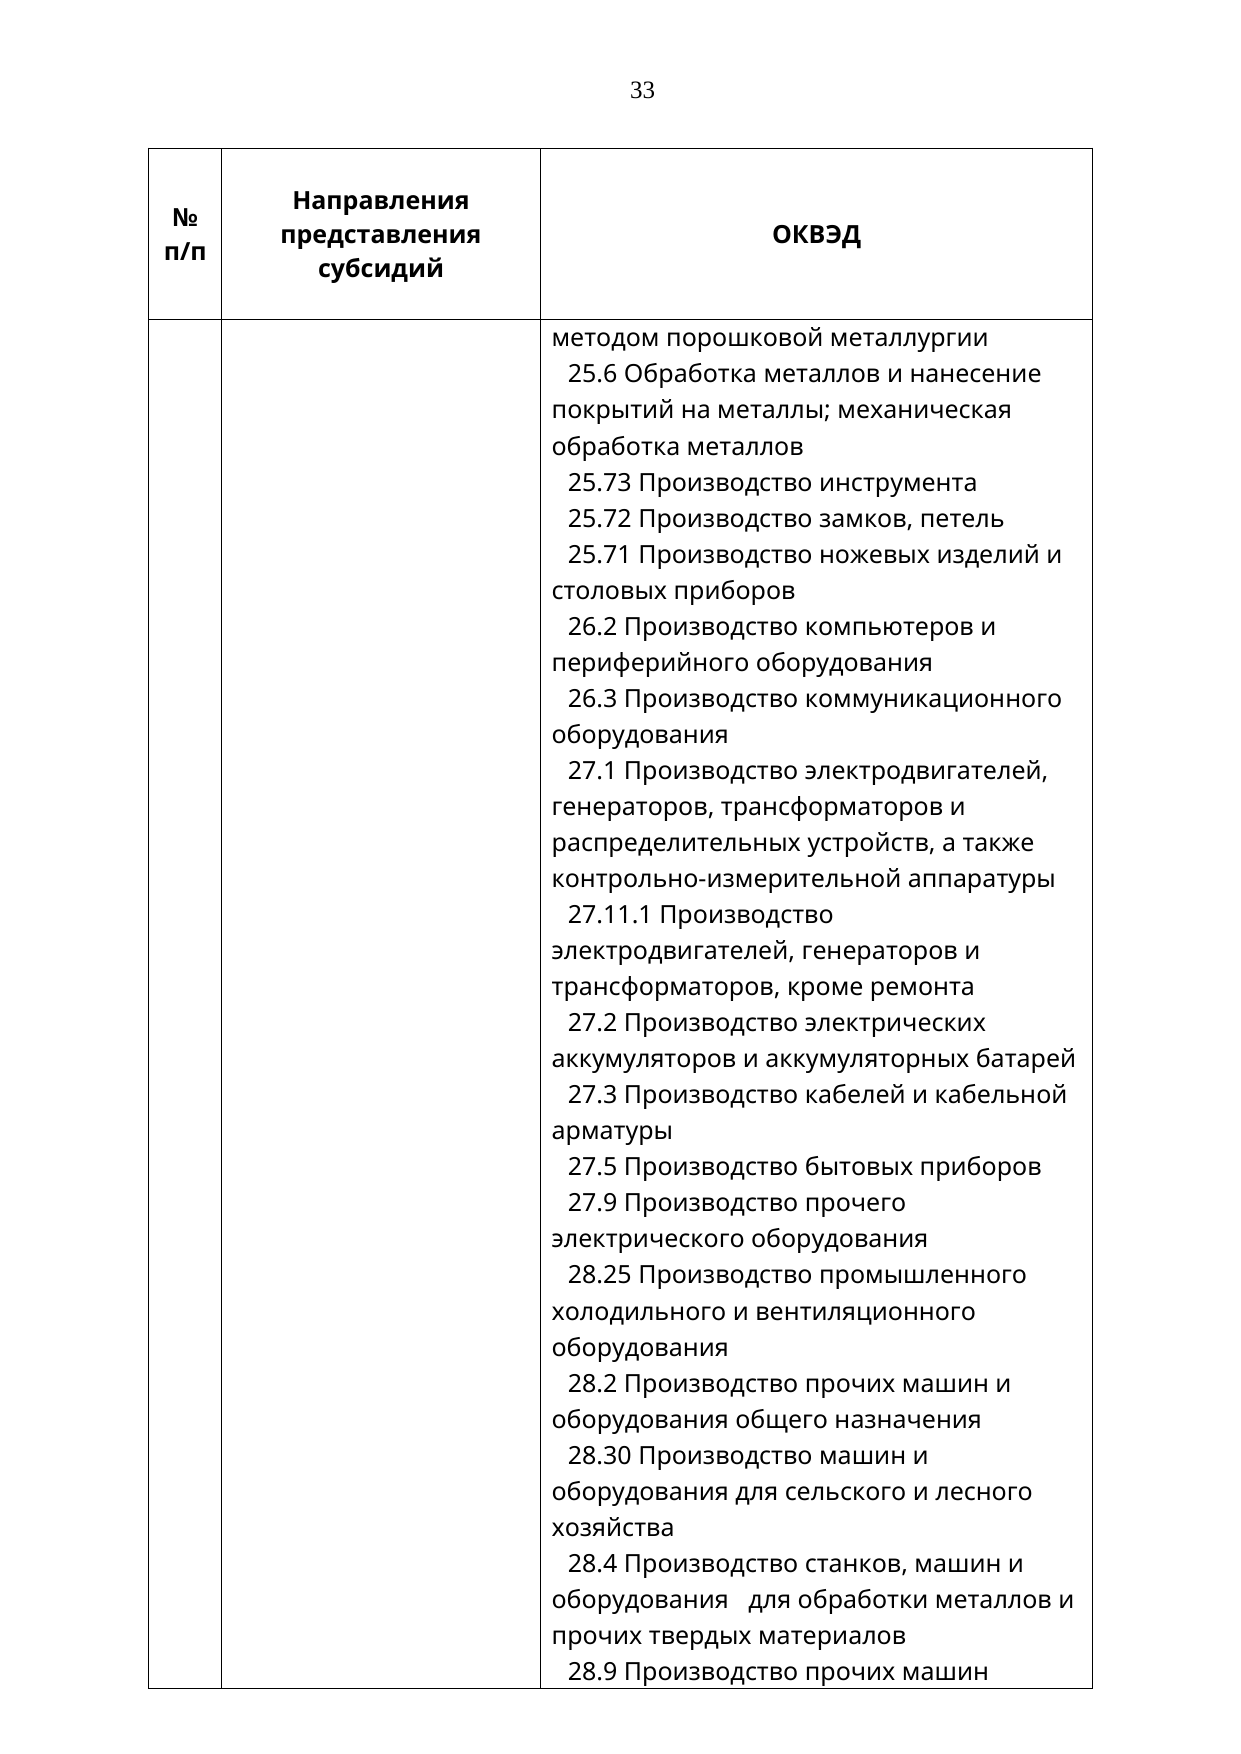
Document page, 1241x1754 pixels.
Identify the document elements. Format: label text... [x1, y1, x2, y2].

table_header № п/п [149, 149, 221, 319]
table_header ОКВЭД [541, 149, 1092, 319]
table_header Направления представления субсидий [222, 149, 540, 319]
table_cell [541, 320, 1092, 1688]
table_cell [222, 320, 540, 1688]
table_cell 1 [149, 320, 221, 1688]
